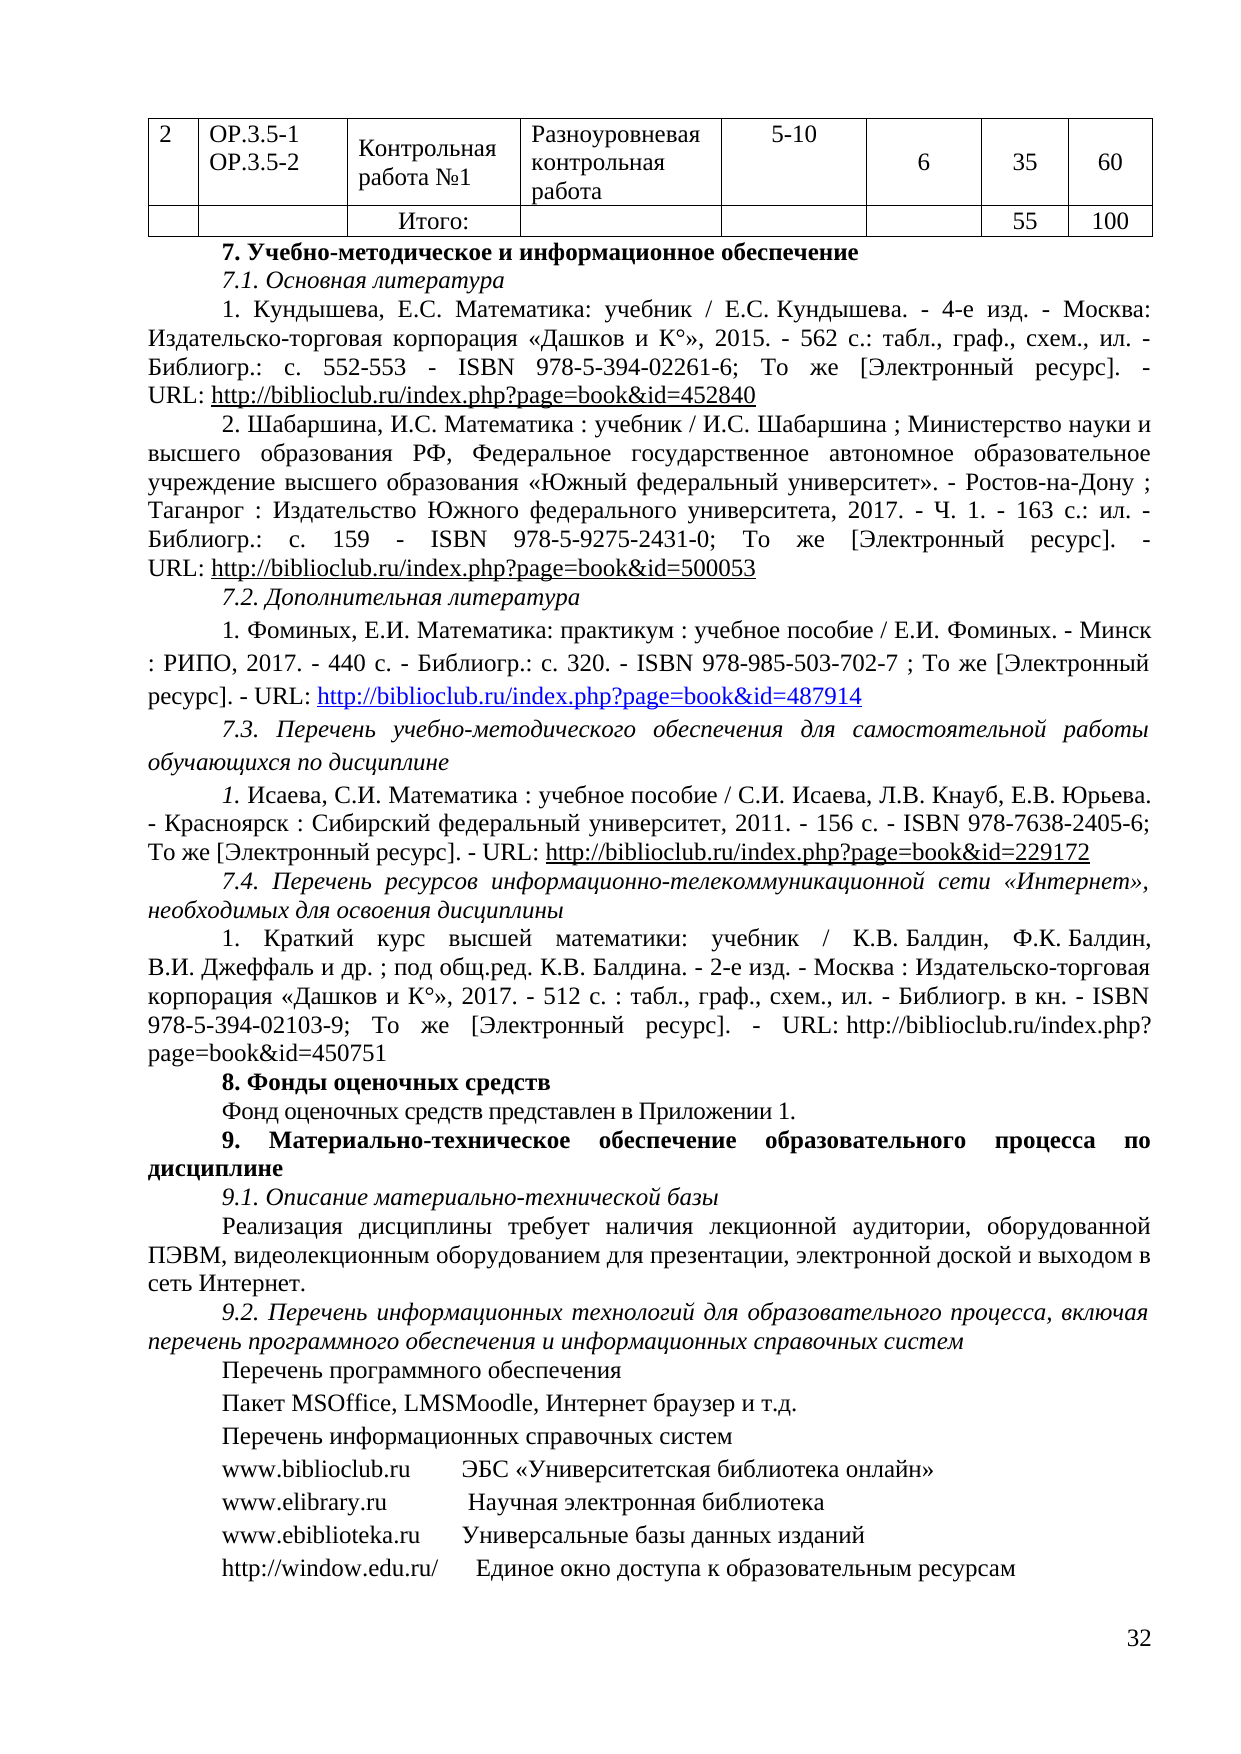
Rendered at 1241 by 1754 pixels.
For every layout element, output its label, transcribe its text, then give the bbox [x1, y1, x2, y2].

table_cell 6 [867, 119, 981, 205]
table_cell 35 [982, 119, 1068, 205]
table_cell Разноуровневая контрольная работа [521, 119, 721, 205]
text Перечень программного обеспечения [148, 1355, 1152, 1383]
table_cell 60 [1069, 119, 1152, 205]
text 2. Шабаршина, И.С. Математика : учебник / И.С. Шабаршина ; Министерство науки и высшего образования РФ, Федеральное государственное автономное образовательное учреждение высшего образования «Южный федеральный университет». - Ростов-на-Дону ; Таганрог : Издательство Южного федерального университета, 2017. - Ч. 1. - 163 с.: ил. - Библиогр.: с. 159 - ISBN 978-5-9275-2431-0; То же [Электронный ресурс]. - URL: http://biblioclub.ru/index.php?page=book&id=500053 [148, 409, 1152, 582]
table_cell [867, 206, 981, 236]
table_cell 2 [149, 119, 198, 205]
text 9.2. Перечень информационных технологий для образовательного процесса, включая перечень программного обеспечения и информационных справочных систем [148, 1297, 1152, 1355]
text 1. Фоминых, Е.И. Математика: практикум : учебное пособие / Е.И. Фоминых. - Минск : РИПО, 2017. - 440 с. - Библиогр.: с. 320. - ISBN 978-985-503-702-7 ; То же [Электронный ресурс]. - URL: http://biblioclub.ru/index.php?page=book&id=487914 [148, 615, 1152, 709]
table_cell 100 [1069, 206, 1152, 236]
text 1. Исаева, С.И. Математика : учебное пособие / С.И. Исаева, Л.В. Кнауб, Е.В. Юрьева. - Красноярск : Сибирский федеральный университет, 2011. - 156 с. - ISBN 978-7638-2405-6; То же [Электронный ресурс]. - URL: http://biblioclub.ru/index.php?page=book&id=229172 [148, 780, 1152, 866]
text 1. Кундышева, Е.С. Математика: учебник / Е.С. Кундышева. - 4-е изд. - Москва: Издательско-торговая корпорация «Дашков и К°», 2015. - 562 с.: табл., граф., схем., ил. - Библиогр.: с. 552-553 - ISBN 978-5-394-02261-6; То же [Электронный ресурс]. - URL: http://biblioclub.ru/index.php?page=book&id=452840 [148, 294, 1152, 409]
table_cell Контрольная работа №1 [348, 119, 520, 205]
text 9. Материально-техническое обеспечение образовательного процесса по дисциплине [148, 1125, 1152, 1182]
text 7. Учебно-методическое и информационное обеспечение [148, 237, 1152, 265]
text 1. Краткий курс высшей математики: учебник / К.В. Балдин, Ф.К. Балдин, В.И. Джеффаль и др. ; под общ.ред. К.В. Балдина. - 2-е изд. - Москва : Издательско-торговая корпорация «Дашков и К°», 2017. - 512 с. : табл., граф., схем., ил. - Библиогр. в кн. - ISBN 978-5-394-02103-9; То же [Электронный ресурс]. - URL: http://biblioclub.ru/index.php?page=book&id=450751 [148, 923, 1152, 1067]
text 9.1. Описание материально-технической базы [148, 1182, 1152, 1211]
table_cell 55 [982, 206, 1068, 236]
text 7.1. Основная литература [148, 265, 1152, 294]
text Реализация дисциплины требует наличия лекционной аудитории, оборудованной ПЭВМ, видеолекционным оборудованием для презентации, электронной доской и выходом в сеть Интернет. [148, 1211, 1152, 1297]
text 7.2. Дополнительная литература [148, 582, 1152, 610]
table_cell Итого: [348, 206, 520, 236]
text Пакет MSOffice, LMSMoodle, Интернет браузер и т.д. [148, 1388, 1152, 1417]
table_cell [149, 206, 198, 236]
text http://window.edu.ru/ Единое окно доступа к образовательным ресурсам [148, 1553, 1152, 1582]
text Фонд оценочных средств представлен в Приложении 1. [148, 1096, 1152, 1125]
text 7.4. Перечень ресурсов информационно-телекоммуникационной сети «Интернет», необходимых для освоения дисциплины [148, 866, 1152, 923]
table_cell [722, 206, 866, 236]
table_cell ОР.3.5-1 ОР.3.5-2 [199, 119, 347, 205]
text www.ebiblioteka.ru Универсальные базы данных изданий [148, 1520, 1152, 1549]
text www.biblioclub.ru ЭБС «Университетская библиотека онлайн» [148, 1454, 1152, 1483]
table_cell [521, 206, 721, 236]
table_cell [199, 206, 347, 236]
text www.elibrary.ru Научная электронная библиотека [148, 1487, 1152, 1516]
text 8. Фонды оценочных средств [148, 1067, 1152, 1096]
text 7.3. Перечень учебно-методического обеспечения для самостоятельной работы обучающихся по дисциплине [148, 714, 1152, 776]
text Перечень информационных справочных систем [148, 1421, 1152, 1449]
table_cell 5-10 [722, 119, 866, 205]
